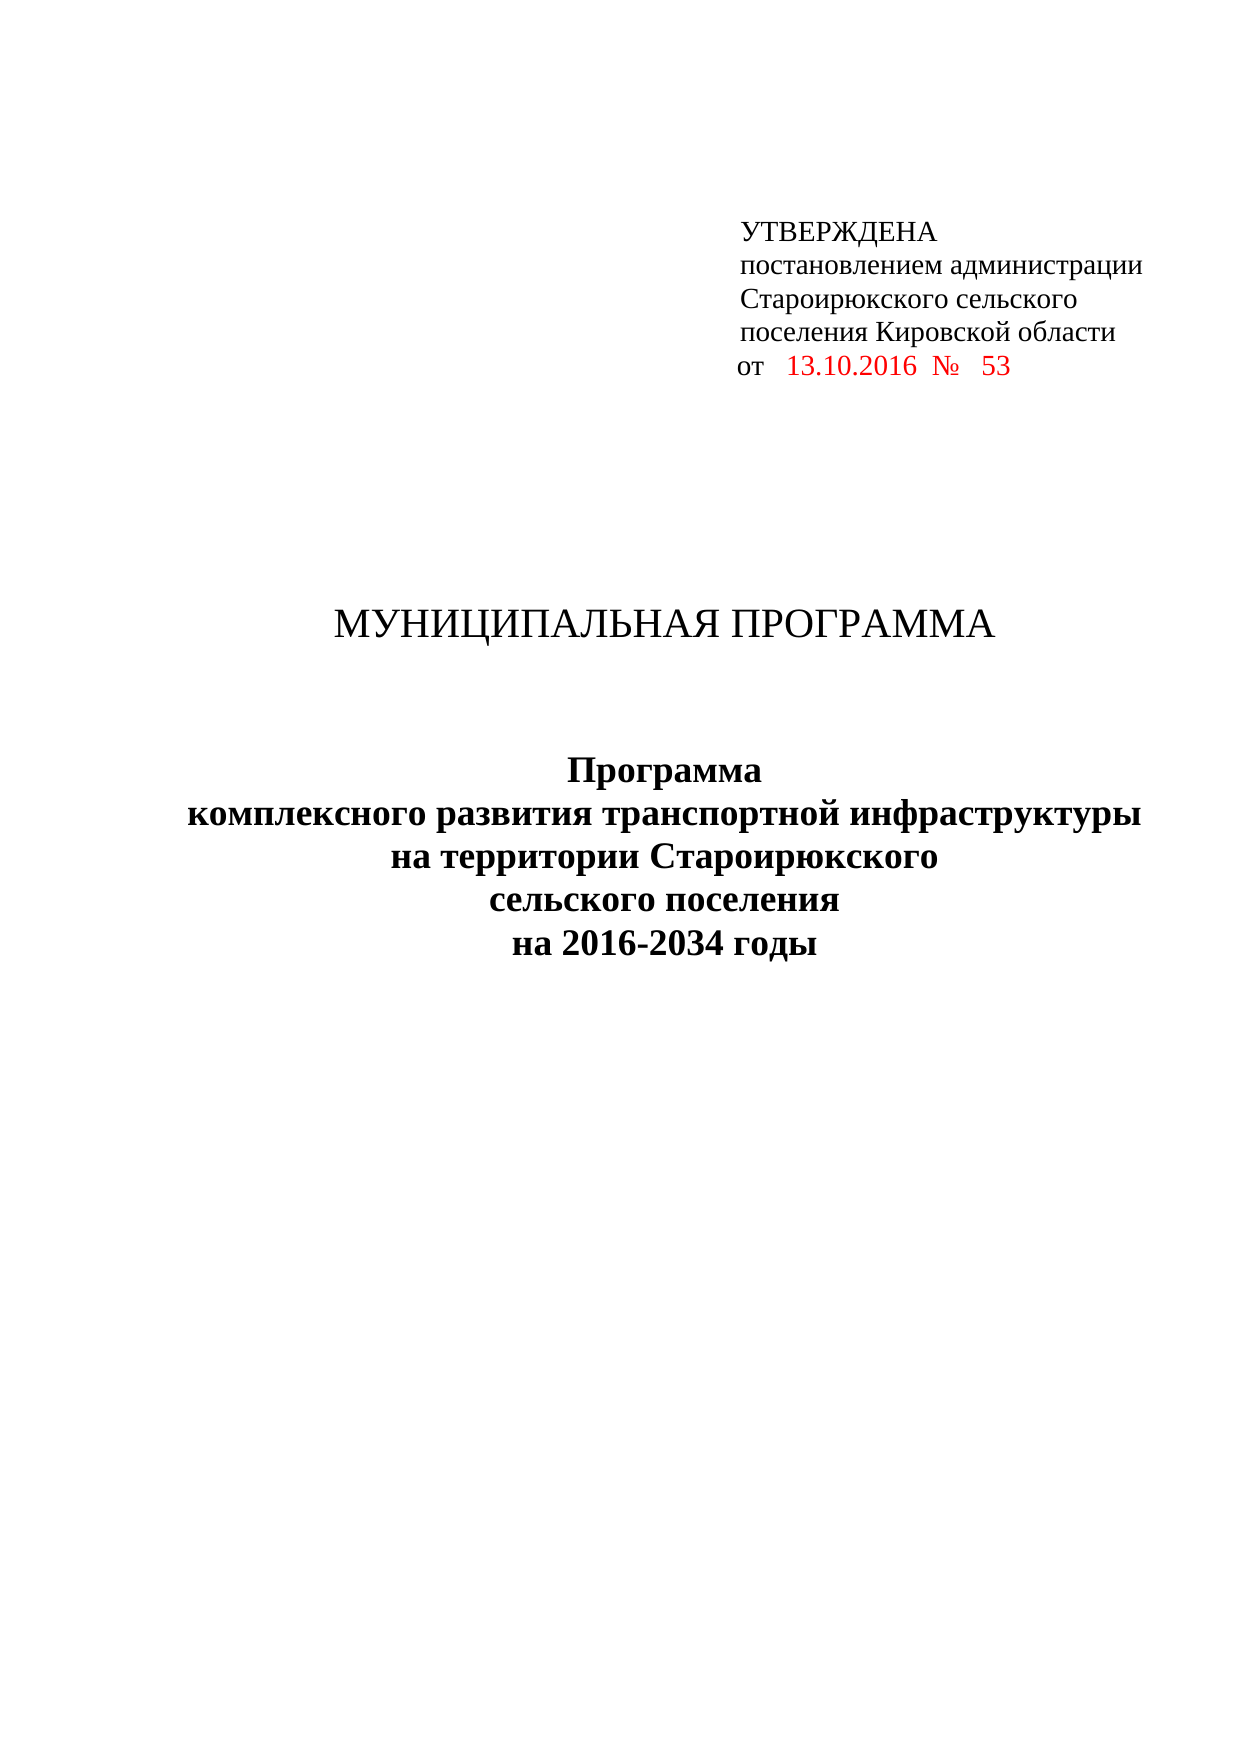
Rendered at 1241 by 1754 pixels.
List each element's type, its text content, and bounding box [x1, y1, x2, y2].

text комплексного развития транспортной инфраструктуры [177, 791, 1152, 834]
text от 13.10.2016 № 53 [737, 348, 1152, 382]
text на территории Староирюкского [177, 834, 1152, 877]
text Староирюкского сельского поселения Кировской области [740, 281, 1152, 348]
text на 2016-2034 годы [177, 920, 1152, 963]
text сельского поселения [177, 877, 1152, 920]
text УТВЕРЖДЕНА [740, 214, 1152, 247]
title МУНИЦИПАЛЬНАЯ ПРОГРАММА [177, 599, 1152, 647]
text Программа [177, 747, 1152, 791]
text постановлением администрации [740, 247, 1152, 281]
